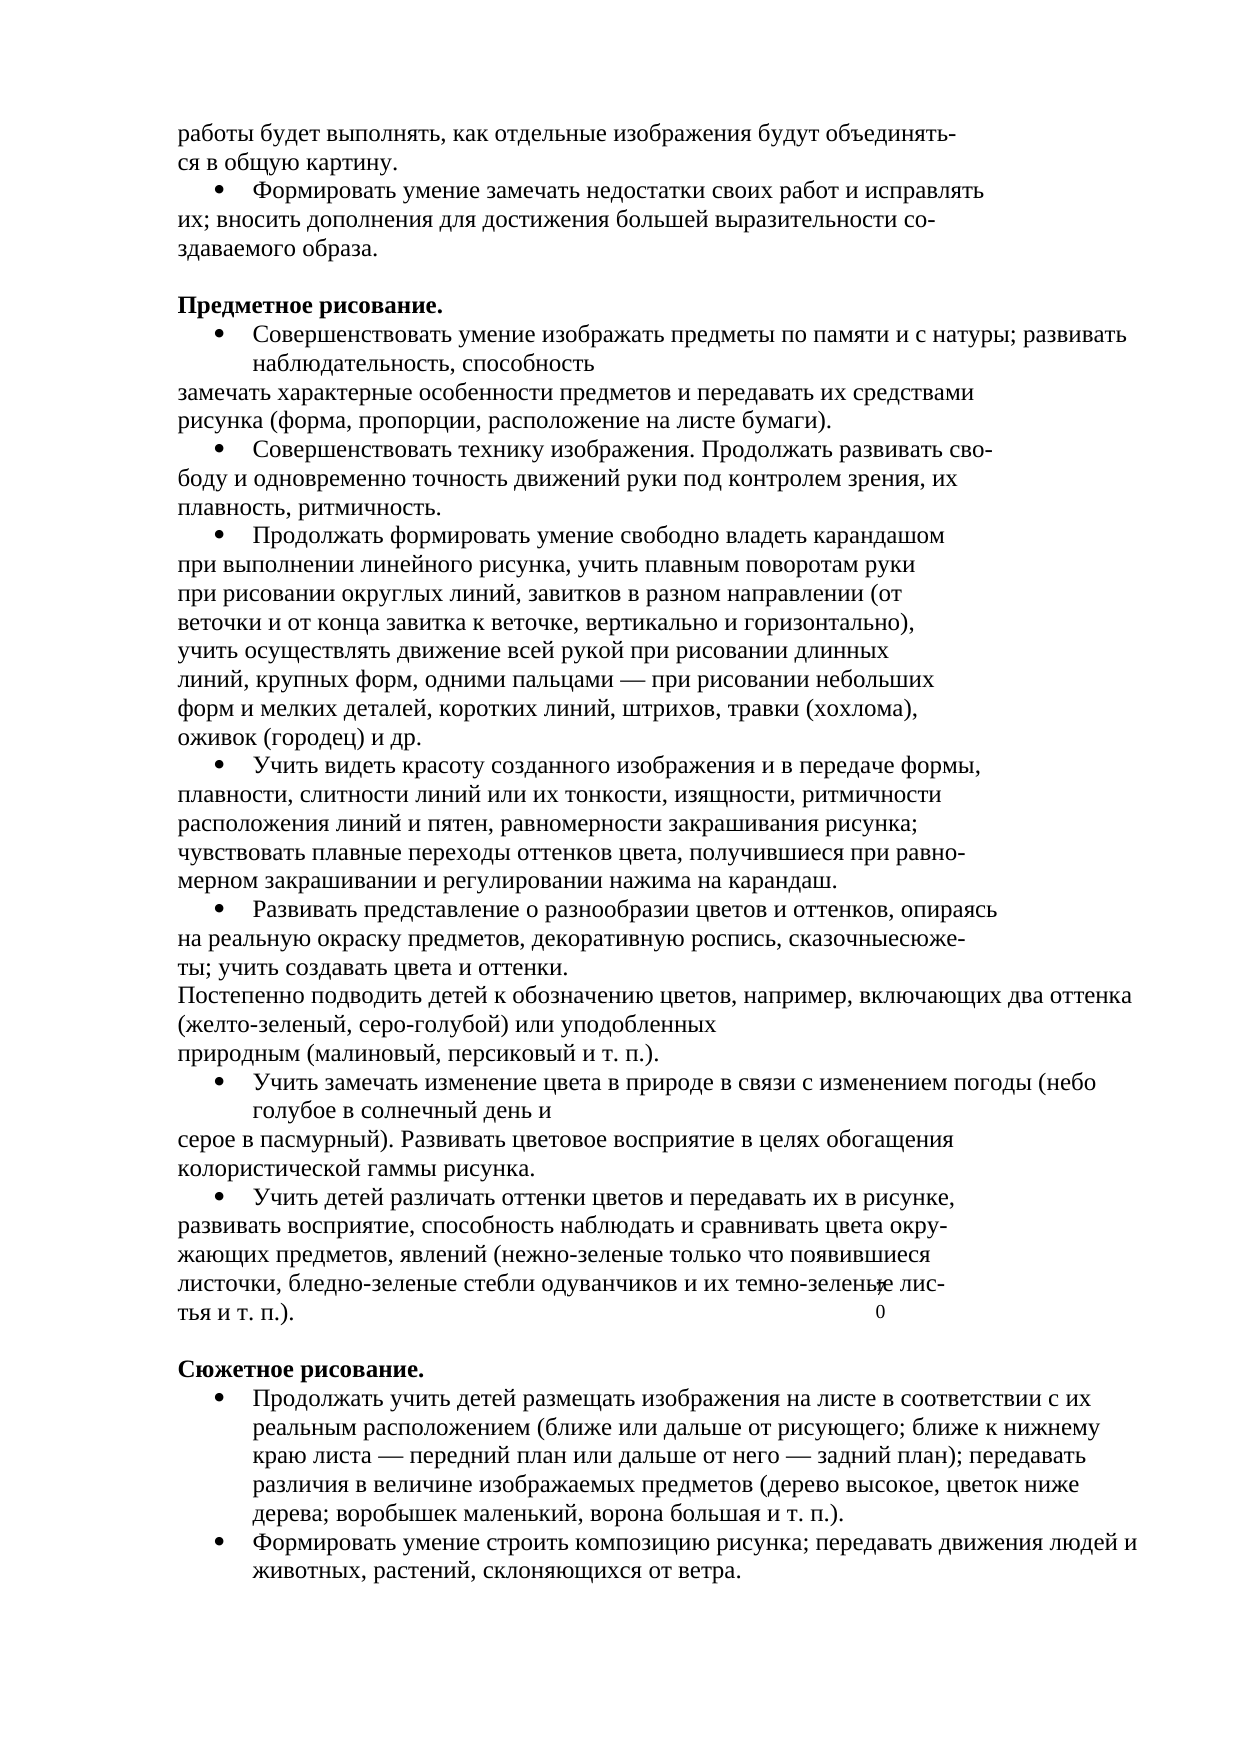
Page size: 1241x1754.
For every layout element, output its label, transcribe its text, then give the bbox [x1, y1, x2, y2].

text плавность, ритмичность. [177, 492, 1152, 521]
list Развивать представление о разнообразии цветов и оттенков, опираясь [215, 894, 1152, 923]
text листочки, бледно-зеленые стебли одуванчиков и их темно-зеленые лис- [177, 1268, 1152, 1297]
text расположения линий и пятен, равномерности закрашивания рисунка; [177, 808, 1152, 837]
text боду и одновременно точность движений руки под контролем зрения, их [177, 463, 1152, 492]
text Постепенно подводить детей к обозначению цветов, например, включающих два оттенка (желто-зеленый, серо-голубой) или уподобленных [177, 981, 1152, 1038]
list Формировать умение строить композицию рисунка; передавать движения людей и животных, растений, склоняющихся от ветра. [215, 1527, 1152, 1584]
list Совершенствовать технику изображения. Продолжать развивать сво- [215, 434, 1152, 463]
text колористической гаммы рисунка. [177, 1153, 1152, 1182]
text на реальную окраску предметов, декоративную роспись, сказочныесюже- [177, 923, 1152, 952]
text их; вносить дополнения для достижения большей выразительности со- [177, 204, 1152, 233]
text мерном закрашивании и регулировании нажима на карандаш. [177, 866, 1152, 894]
text чувствовать плавные переходы оттенков цвета, получившиеся при равно- [177, 837, 1152, 866]
text природным (малиновый, персиковый и т. п.). [177, 1038, 1152, 1067]
text серое в пасмурный). Развивать цветовое восприятие в целях обогащения [177, 1124, 1152, 1153]
text Предметное рисование. [177, 291, 1152, 319]
text здаваемого образа. [177, 233, 1152, 262]
text форм и мелких деталей, коротких линий, штрихов, травки (хохлома), [177, 693, 1152, 722]
list Учить видеть красоту созданного изображения и в передаче формы, [215, 751, 1152, 779]
list Учить детей различать оттенки цветов и передавать их в рисунке, [215, 1182, 1152, 1211]
text замечать характерные особенности предметов и передавать их средствами [177, 377, 1152, 406]
text при рисовании округлых линий, завитков в разном направлении (от [177, 578, 1152, 607]
list Продолжать формировать умение свободно владеть карандашом [215, 521, 1152, 549]
text учить осуществлять движение всей рукой при рисовании длинных [177, 636, 1152, 664]
text рисунка (форма, пропорции, расположение на листе бумаги). [177, 406, 1152, 434]
text линий, крупных форм, одними пальцами — при рисовании небольших [177, 664, 1152, 693]
text ся в общую картину. [177, 147, 1152, 176]
text развивать восприятие, способность наблюдать и сравнивать цвета окру- [177, 1211, 1152, 1239]
list Продолжать учить детей размещать изображения на листе в соответствии с их реальным расположением (ближе или дальше от рисующего; ближе к нижнему краю листа — передний план или дальше от него — задний план); передавать различия в величине изображаемых предметов (дерево высокое, цветок ниже дерева; воробышек маленький, ворона большая и т. п.). [215, 1383, 1152, 1527]
text тья и т. п.). [177, 1297, 1152, 1326]
list Учить замечать изменение цвета в природе в связи с изменением погоды (небо голубое в солнечный день и [215, 1067, 1152, 1124]
list Совершенствовать умение изображать предметы по памяти и с натуры; развивать наблюдательность, способность [215, 319, 1152, 377]
text работы будет выполнять, как отдельные изображения будут объединять- [177, 118, 1152, 147]
text веточки и от конца завитка к веточке, вертикально и горизонтально), [177, 607, 1152, 636]
list Формировать умение замечать недостатки своих работ и исправлять [215, 176, 1152, 204]
text оживок (городец) и др. [177, 722, 1152, 751]
text жающих предметов, явлений (нежно-зеленые только что появившиеся [177, 1239, 1152, 1268]
text при выполнении линейного рисунка, учить плавным поворотам руки [177, 549, 1152, 578]
text ты; учить создавать цвета и оттенки. [177, 952, 1152, 981]
text плавности, слитности линий или их тонкости, изящности, ритмичности [177, 779, 1152, 808]
text Сюжетное рисование. [177, 1354, 1152, 1383]
